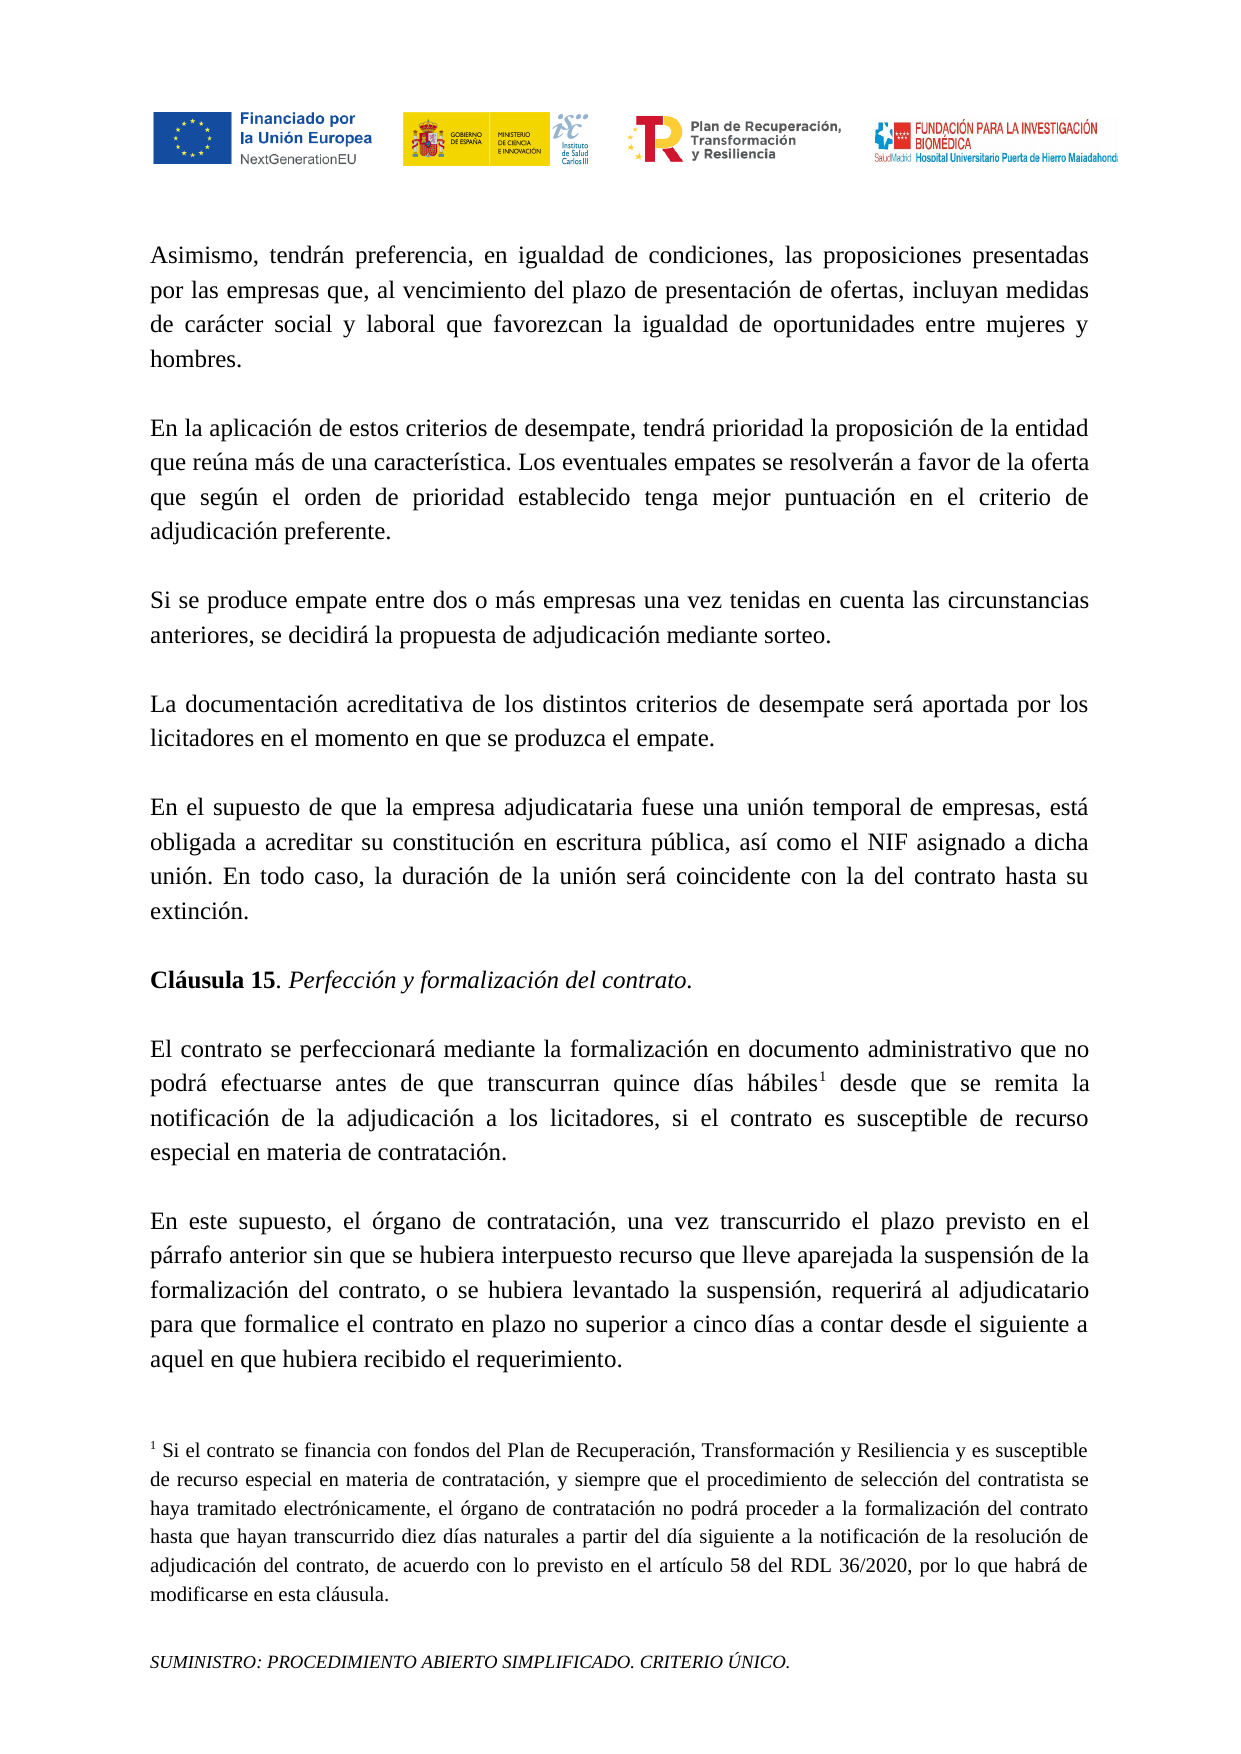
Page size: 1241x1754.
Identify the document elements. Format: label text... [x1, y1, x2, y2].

text La documentación acreditativa de los distintos criterios de desempate será aportada por los licitadores en el momento en que se produzca el empate. [150, 689, 1090, 752]
text Si se produce empate entre dos o más empresas una vez tenidas en cuenta las circunstancias anteriores, se decidirá la propuesta de adjudicación mediante sorteo. [150, 585, 1090, 649]
subtitle Cláusula 15. Perfección y formalización del contrato. [150, 965, 1090, 993]
text Asimismo, tendrán preferencia, en igualdad de condiciones, las proposiciones presentadas por las empresas que, al vencimiento del plazo de presentación de ofertas, incluyan medidas de carácter social y laboral que favorezcan la igualdad de oportunidades entre mujeres y hombres. [150, 241, 1090, 373]
picture [626, 109, 843, 166]
text En el supuesto de que la empresa adjudicataria fuese una unión temporal de empresas, está obligada a acreditar su constitución en escritura pública, así como el NIF asignado a dicha unión. En todo caso, la duración de la unión será coincidente con la del contrato hasta su extinción. [150, 792, 1090, 924]
text El contrato se perfeccionará mediante la formalización en documento administrativo que no podrá efectuarse antes de que transcurran quince días hábiles desde que se remita la notificación de la adjudicación a los licitadores, si el contrato es susceptible de recurso especial en materia de contratación. [150, 1034, 1090, 1166]
picture [403, 112, 593, 166]
picture [873, 117, 1118, 162]
text En la aplicación de estos criterios de desempate, tendrá prioridad la proposición de la entidad que reúna más de una característica. Los eventuales empates se resolverán a favor de la oferta que según el orden de prioridad establecido tenga mejor puntuación en el criterio de adjudicación preferente. [150, 413, 1090, 545]
text En este supuesto, el órgano de contratación, una vez transcurrido el plazo previsto en el párrafo anterior sin que se hubiera interpuesto recurso que lleve aparejada la suspensión de la formalización del contrato, o se hubiera levantado la suspensión, requerirá al adjudicatario para que formalice el contrato en plazo no superior a cinco días a contar desde el siguiente a aquel en que hubiera recibido el requerimiento. [150, 1206, 1090, 1373]
picture [150, 109, 374, 166]
